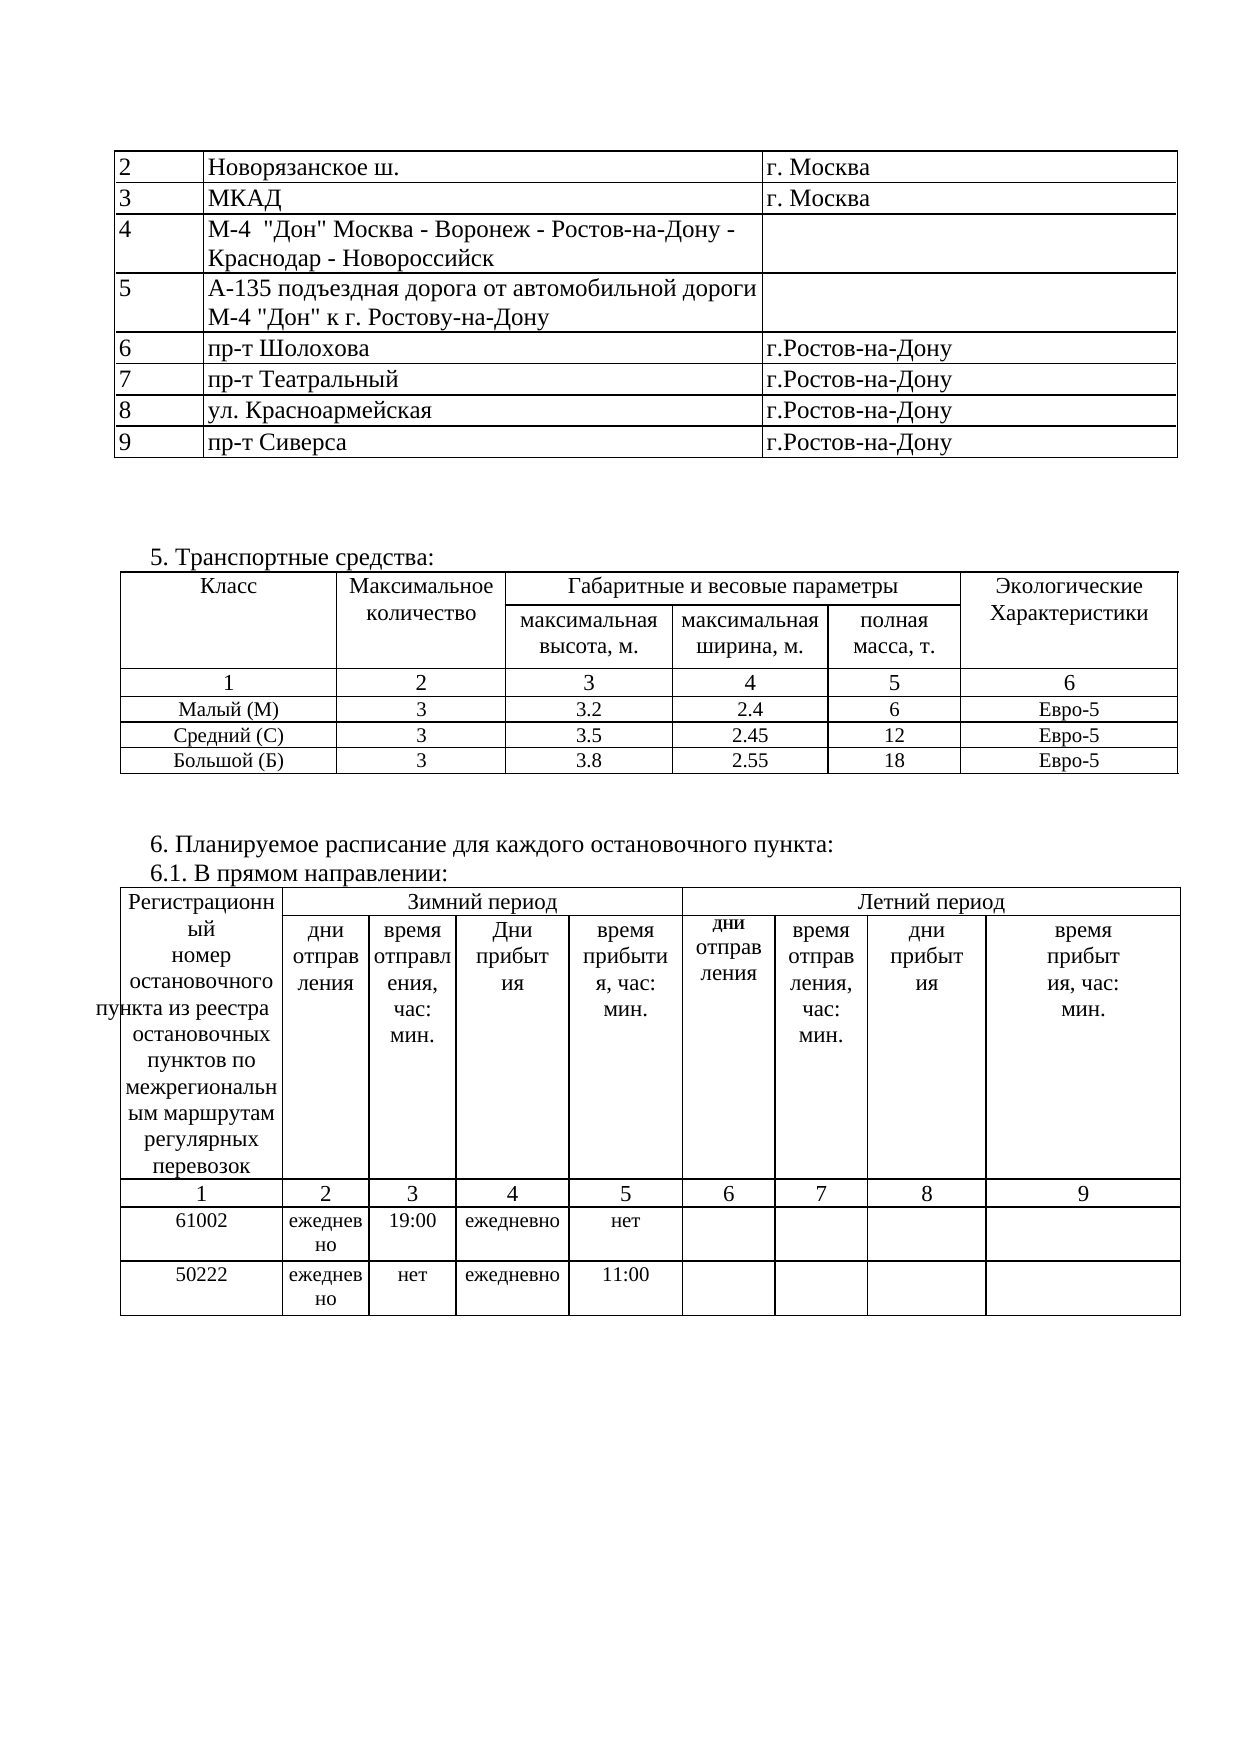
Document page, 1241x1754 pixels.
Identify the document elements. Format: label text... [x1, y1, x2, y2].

table_cell 3.5 [506, 723, 672, 747]
table_cell 7 [776, 1180, 867, 1206]
table_cell пр-т Театральный [204, 364, 762, 394]
table_cell 4 [457, 1180, 568, 1206]
table_cell 9 [987, 1180, 1180, 1206]
table_cell ул. Красноармейская [204, 396, 762, 425]
table_cell 12 [829, 723, 960, 747]
table_cell пр-т Сиверса [204, 427, 762, 457]
table_cell 2 [283, 1180, 368, 1206]
table_cell 5 [570, 1180, 682, 1206]
table_cell 2 [337, 669, 505, 696]
table_cell МКАД [204, 183, 762, 213]
table_cell пр-т Шолохова [204, 333, 762, 362]
table_cell [776, 1262, 867, 1315]
table_cell [776, 1208, 867, 1260]
table_cell 19:00 [370, 1208, 455, 1260]
table_cell 6 [683, 1180, 774, 1206]
table_cell 3 [115, 183, 203, 213]
table_cell время прибыти я, час: мин. [570, 916, 682, 1178]
table_cell ежедневно [457, 1262, 568, 1315]
table_cell 3 [337, 748, 505, 772]
table_cell 4 [673, 669, 827, 696]
table_cell 4 [115, 214, 203, 272]
table_cell Средний (С) [121, 723, 336, 747]
table_cell А-135 подъездная дорога от автомобильной дороги М-4 "Дон" к г. Ростову-на-Дону [204, 274, 762, 331]
table_cell [868, 1262, 985, 1315]
table_cell максимальная высота, м. [506, 606, 672, 668]
table_cell ежедневно [283, 1208, 368, 1260]
table_cell Евро-5 [961, 748, 1177, 772]
table_cell 5 [115, 273, 203, 331]
table_cell 3 [337, 697, 505, 721]
table_cell время отправ ления, час: мин. [776, 916, 867, 1178]
table_cell ДНИ отправ ления [683, 916, 774, 1178]
table_header Регистрационный номер остановочного пункта из реестра остановочных пунктов по межрегиональным маршрутам регулярных перевозок [121, 888, 282, 1178]
table_header Максимальное количество [337, 573, 505, 668]
table_cell [763, 272, 1177, 331]
table_cell Евро-5 [961, 697, 1177, 721]
table_cell время отправл ения, час: мин. [370, 916, 455, 1178]
table_cell 61002 [121, 1208, 282, 1260]
table_header Зимний период [283, 888, 682, 914]
table_cell [987, 1262, 1180, 1315]
table_cell г.Ростов-на-Дону [763, 425, 1177, 457]
table_cell 6 [829, 697, 960, 721]
table_cell дни прибыт ия [868, 916, 985, 1178]
table_cell 2.45 [673, 723, 827, 747]
table_cell 3 [337, 723, 505, 747]
table_cell 1 [121, 669, 336, 696]
table_cell [987, 1208, 1180, 1260]
table_cell ежедневно [283, 1262, 368, 1315]
table_cell г.Ростов-на-Дону [763, 394, 1177, 425]
table_cell 11:00 [570, 1262, 682, 1315]
table_cell 6 [961, 669, 1177, 696]
table_cell [868, 1208, 985, 1260]
table_cell нет [370, 1262, 455, 1315]
table_cell 3 [506, 669, 672, 696]
table_cell 18 [829, 748, 960, 772]
table_cell 50222 [121, 1262, 282, 1315]
table_cell 8 [115, 395, 203, 425]
table_header Экологические Характеристики [961, 573, 1177, 668]
table_cell М-4 "Дон" Москва - Воронеж - Ростов-на-Дону - Краснодар - Новороссийск [204, 215, 762, 272]
text 6.1. В прямом направлении: [150, 858, 1090, 887]
table_cell 3 [370, 1180, 455, 1206]
text 5. Транспортные средства: [150, 542, 1090, 571]
table_cell 3.2 [506, 697, 672, 721]
table_cell 1 [121, 1180, 282, 1206]
table_cell время прибыт ия, час: мин. [987, 916, 1180, 1178]
table_cell [763, 213, 1177, 272]
table_cell нет [570, 1208, 682, 1260]
table_cell ежедневно [457, 1208, 568, 1260]
table_cell Евро-5 [961, 723, 1177, 747]
table_cell [683, 1262, 774, 1315]
table_header Класс [121, 573, 336, 668]
table_cell г.Ростов-на-Дону [763, 363, 1177, 394]
table_cell 9 [115, 426, 203, 457]
table_cell Новорязанское ш. [204, 152, 762, 181]
table_cell 2 [115, 152, 203, 181]
table_cell Малый (М) [121, 697, 336, 721]
table_cell дни отправ ления [283, 916, 368, 1178]
table_cell 2.55 [673, 748, 827, 772]
table_cell 2.4 [673, 697, 827, 721]
table_cell максимальная ширина, м. [673, 606, 827, 668]
text 6. Планируемое расписание для каждого остановочного пункта: [150, 829, 1090, 858]
table_cell 5 [829, 669, 960, 696]
table_cell 8 [868, 1180, 985, 1206]
table_cell г.Ростов-на-Дону [763, 331, 1177, 362]
table_cell [683, 1208, 774, 1260]
table_cell полная масса, т. [829, 606, 960, 668]
table_cell Большой (Б) [121, 748, 336, 772]
table_cell г. Москва [763, 152, 1177, 181]
table_header Габаритные и весовые параметры [506, 573, 960, 604]
table_cell 6 [115, 332, 203, 362]
table_cell Дни прибыт ия [457, 916, 568, 1178]
table_header Летний период [683, 888, 1180, 914]
table_cell 3.8 [506, 748, 672, 772]
table_cell г. Москва [763, 181, 1177, 213]
table_cell 7 [115, 364, 203, 394]
